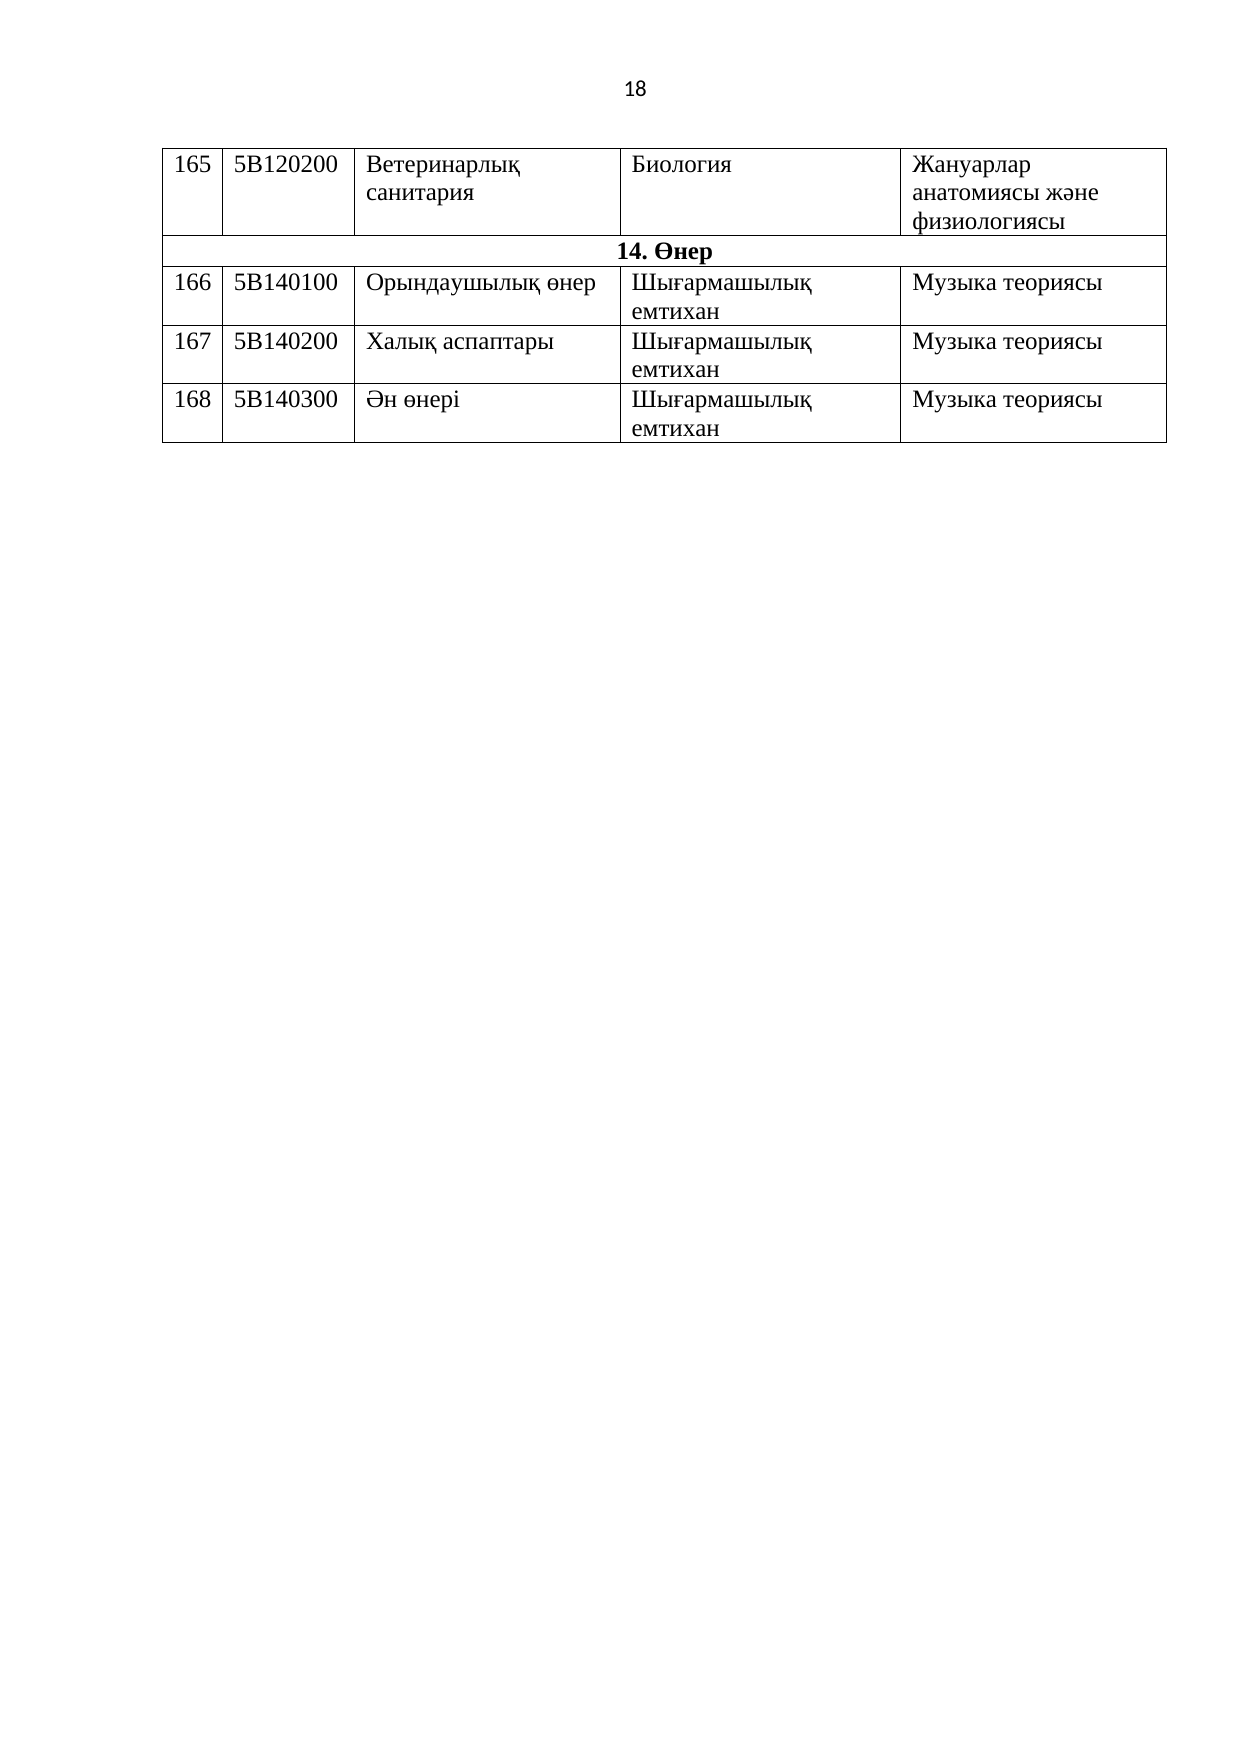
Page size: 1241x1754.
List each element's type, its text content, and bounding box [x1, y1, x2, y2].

table_cell Ветеринарлық санитария [355, 149, 620, 235]
table_cell 5В140300 [223, 384, 354, 442]
table_cell 167 [163, 326, 222, 383]
table_cell Шығармашылық емтихан [621, 384, 900, 442]
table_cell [901, 149, 1166, 235]
table_cell Музыка теориясы [901, 267, 1166, 325]
table_cell 14. Өнер [163, 236, 1166, 266]
table_cell Шығармашылық емтихан [621, 326, 900, 383]
table_cell 5B120200 [223, 149, 354, 235]
table_cell 166 [163, 267, 222, 325]
table_cell Музыка теориясы [901, 384, 1166, 442]
table_cell Музыка теориясы [901, 326, 1166, 383]
table_cell 5В140200 [223, 326, 354, 383]
table_cell Биология [621, 149, 900, 235]
table_cell Халық аспаптары [355, 326, 620, 383]
table_cell 168 [163, 384, 222, 442]
table_cell Шығармашылық емтихан [621, 267, 900, 325]
table_cell 165 [163, 149, 222, 235]
table_cell 5В140100 [223, 267, 354, 325]
table_cell Ән өнері [355, 384, 620, 442]
table_cell Орындаушылық өнер [355, 267, 620, 325]
